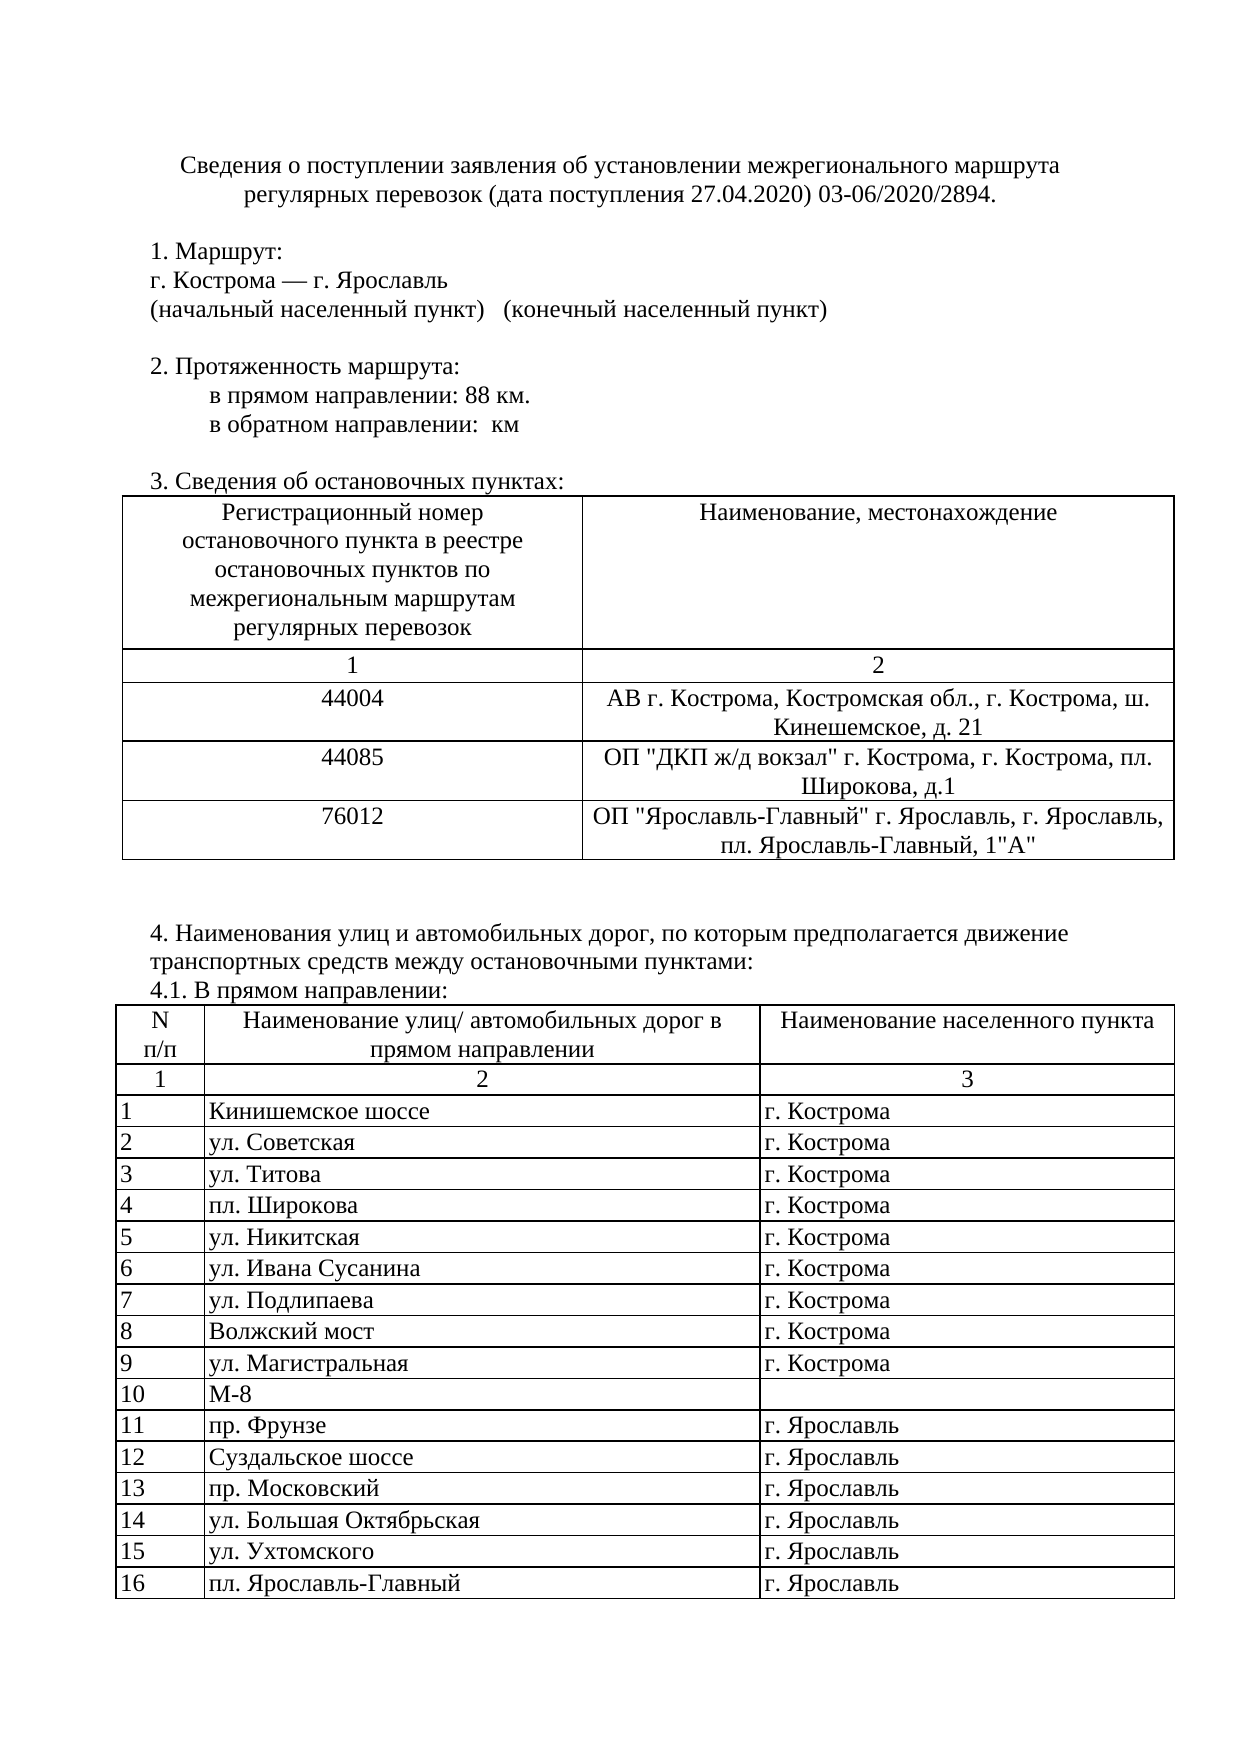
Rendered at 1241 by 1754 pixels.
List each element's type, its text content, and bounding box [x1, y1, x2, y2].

table_cell 7 [117, 1285, 204, 1314]
table_cell г. Ярославль [761, 1536, 1174, 1566]
table_cell 2 [583, 650, 1173, 681]
table_cell Кинишемское шоссе [205, 1096, 759, 1126]
text г. Кострома — г. Ярославль [150, 265, 1090, 294]
table_cell г. Кострома [761, 1285, 1174, 1314]
table_cell ОП "Ярославль-Главный" г. Ярославль, г. Ярославль, пл. Ярославль-Главный, 1"А" [583, 801, 1173, 858]
table_cell Суздальское шоссе [205, 1442, 759, 1472]
table_cell 11 [117, 1411, 204, 1440]
table_cell 2 [117, 1127, 204, 1157]
table_cell ул. Советская [205, 1127, 759, 1157]
text 4. Наименования улиц и автомобильных дорог, по которым предполагается движение транспортных средств между остановочными пунктами: [150, 918, 1090, 975]
table_cell г. Ярославль [761, 1442, 1174, 1472]
table_cell г. Кострома [761, 1190, 1174, 1220]
table_cell г. Кострома [761, 1316, 1174, 1346]
table_cell ул. Никитская [205, 1222, 759, 1252]
table_cell г. Кострома [761, 1096, 1174, 1126]
table_header Наименование, местонахождение [583, 497, 1173, 648]
table_cell 1 [117, 1096, 204, 1126]
table_cell 12 [117, 1442, 204, 1472]
table_cell г. Ярославль [761, 1473, 1174, 1503]
table_cell ул. Магистральная [205, 1348, 759, 1377]
table_cell 14 [117, 1505, 204, 1535]
table_cell г. Кострома [761, 1222, 1174, 1252]
table_cell 44004 [123, 683, 582, 740]
table_cell 1 [117, 1065, 204, 1094]
table_cell АВ г. Кострома, Костромская обл., г. Кострома, ш. Кинешемское, д. 21 [583, 683, 1173, 740]
text в прямом направлении: 88 км. [150, 380, 1090, 409]
table_cell г. Кострома [761, 1253, 1174, 1283]
table_cell ул. Титова [205, 1159, 759, 1189]
table_cell 5 [117, 1222, 204, 1252]
table_cell пл. Широкова [205, 1190, 759, 1220]
table_cell [761, 1379, 1174, 1409]
text 2. Протяженность маршрута: [150, 351, 1090, 380]
table_header Наименование улиц/ автомобильных дорог в прямом направлении [205, 1006, 759, 1063]
table_cell М-8 [205, 1379, 759, 1409]
text в обратном направлении: км [150, 409, 1090, 437]
table_cell ул. Большая Октябрьская [205, 1505, 759, 1535]
table_header Наименование населенного пункта [761, 1006, 1174, 1063]
table_cell ул. Ухтомского [205, 1536, 759, 1566]
table_cell ОП "ДКП ж/д вокзал" г. Кострома, г. Кострома, пл. Широкова, д.1 [583, 742, 1173, 799]
table_cell 9 [117, 1348, 204, 1377]
table_cell 3 [117, 1159, 204, 1189]
table_cell пл. Ярославль-Главный [205, 1568, 759, 1598]
table_cell ул. Подлипаева [205, 1285, 759, 1314]
table_cell 15 [117, 1536, 204, 1566]
table_cell 3 [761, 1065, 1174, 1094]
table_cell 10 [117, 1379, 204, 1409]
table_cell г. Ярославль [761, 1505, 1174, 1535]
table_cell 6 [117, 1253, 204, 1283]
table_cell г. Кострома [761, 1127, 1174, 1157]
table_cell г. Кострома [761, 1348, 1174, 1377]
text Сведения о поступлении заявления об установлении межрегионального маршрута регулярных перевозок (дата поступления 27.04.2020) 03-06/2020/2894. [150, 150, 1090, 207]
table_cell пр. Фрунзе [205, 1411, 759, 1440]
table_cell 13 [117, 1473, 204, 1503]
table_cell 2 [205, 1065, 759, 1094]
text (начальный населенный пункт) (конечный населенный пункт) [150, 294, 1090, 322]
table_header N п/п [117, 1006, 204, 1063]
table_cell 4 [117, 1190, 204, 1220]
table_cell г. Ярославль [761, 1568, 1174, 1598]
text 4.1. В прямом направлении: [150, 975, 1090, 1004]
table_cell г. Кострома [761, 1159, 1174, 1189]
table_cell г. Ярославль [761, 1411, 1174, 1440]
table_cell Волжский мост [205, 1316, 759, 1346]
text 1. Маршрут: [150, 236, 1090, 265]
table_cell 76012 [123, 801, 582, 858]
text 3. Сведения об остановочных пунктах: [150, 466, 1090, 495]
table_cell пр. Московский [205, 1473, 759, 1503]
table_cell 8 [117, 1316, 204, 1346]
table_cell ул. Ивана Сусанина [205, 1253, 759, 1283]
table_cell 16 [117, 1568, 204, 1598]
table_cell 44085 [123, 742, 582, 799]
table_cell 1 [123, 650, 582, 681]
table_header Регистрационный номер остановочного пункта в реестре остановочных пунктов по межрегиональным маршрутам регулярных перевозок [123, 497, 582, 648]
